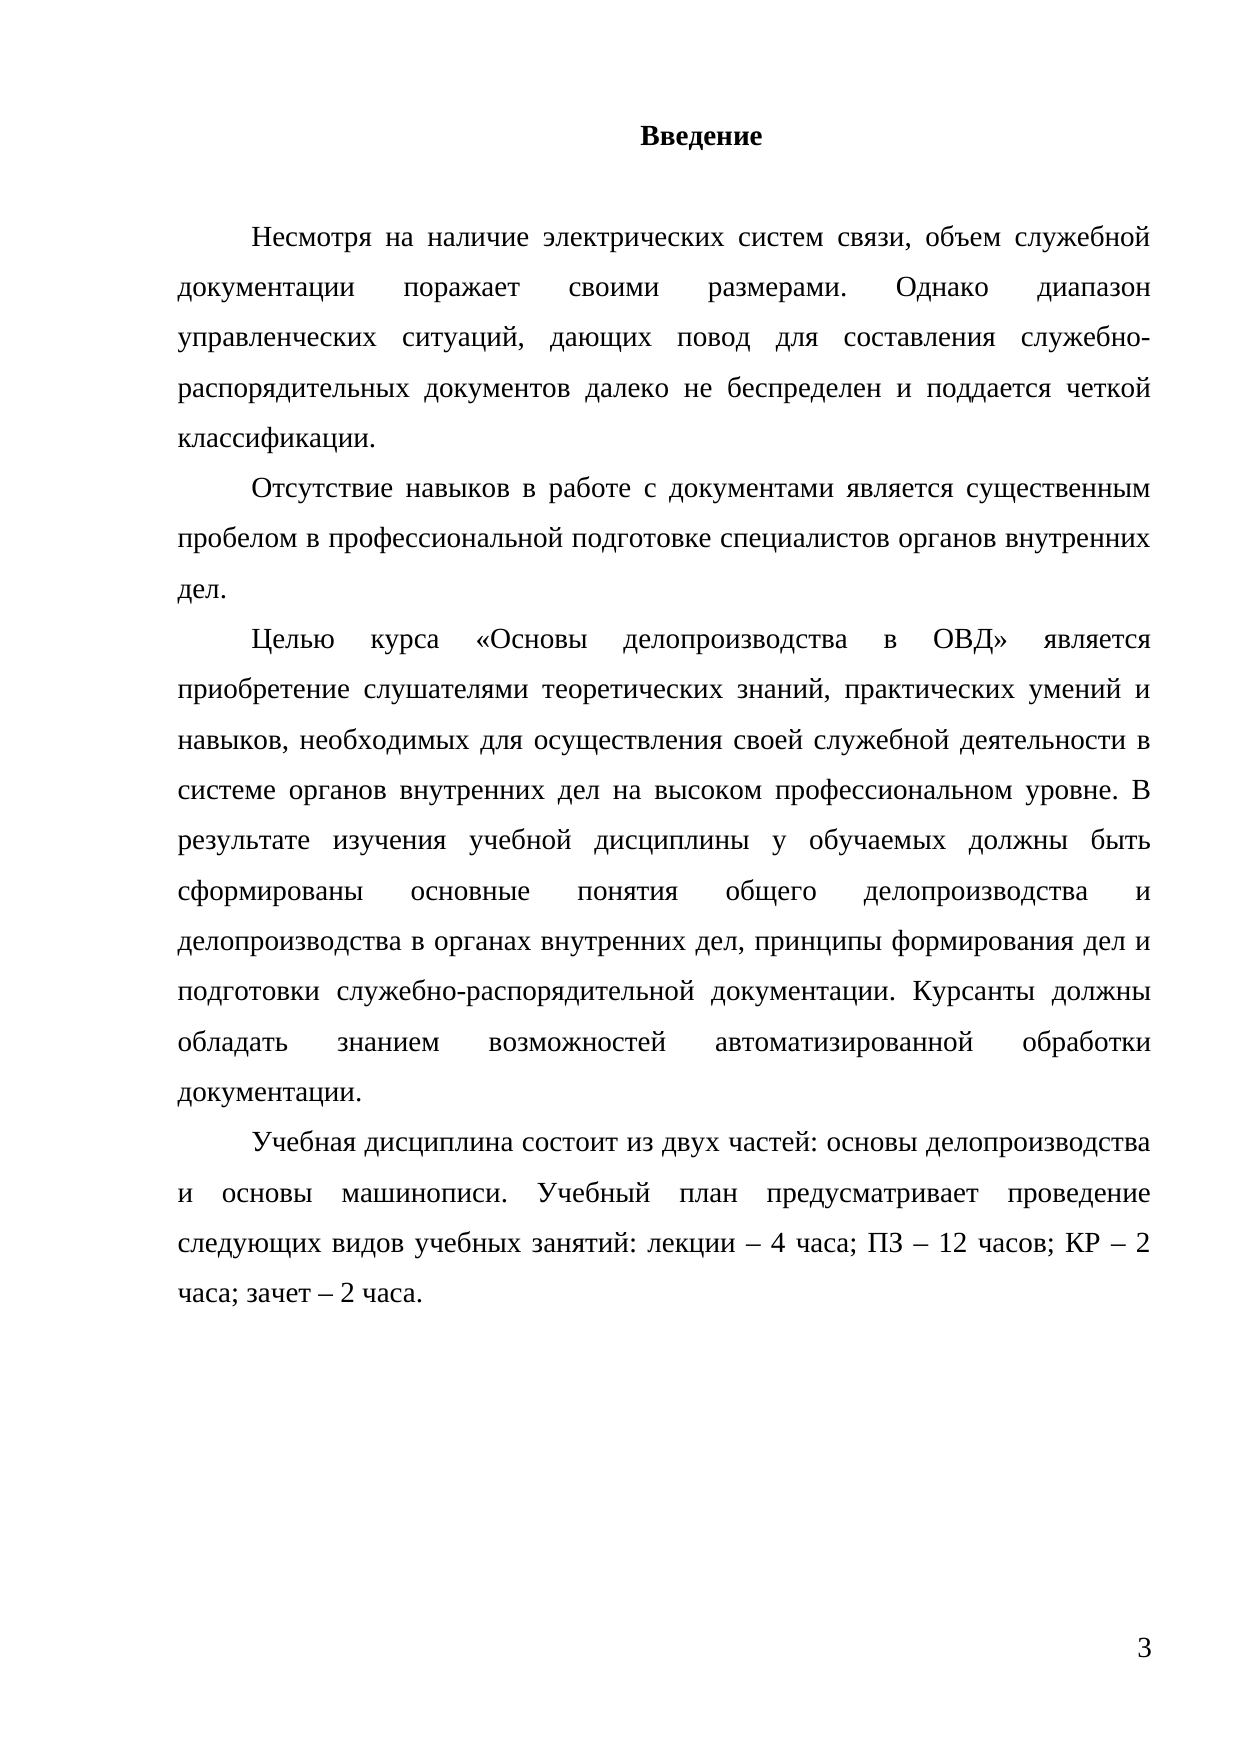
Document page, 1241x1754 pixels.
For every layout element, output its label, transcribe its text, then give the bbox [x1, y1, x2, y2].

subtitle Введение [177, 118, 1152, 152]
text Отсутствие навыков в работе с документами является существенным пробелом в профессиональной подготовке специалистов органов внутренних дел. [177, 470, 1152, 604]
text Несмотря на наличие электрических систем связи, объем служебной документации поражает своими размерами. Однако диапазон управленческих ситуаций, дающих повод для составления служебно-распорядительных документов далеко не беспределен и поддается четкой классификации. [177, 219, 1152, 453]
text Учебная дисциплина состоит из двух частей: основы делопроизводства и основы машинописи. Учебный план предусматривает проведение следующих видов учебных занятий: лекции – 4 часа; ПЗ – 12 часов; КР – 2 часа; зачет – 2 часа. [177, 1124, 1152, 1309]
text Целью курса «Основы делопроизводства в ОВД» является приобретение слушателями теоретических знаний, практических умений и навыков, необходимых для осуществления своей служебной деятельности в системе органов внутренних дел на высоком профессиональном уровне. В результате изучения учебной дисциплины у обучаемых должны быть сформированы основные понятия общего делопроизводства и делопроизводства в органах внутренних дел, принципы формирования дел и подготовки служебно-распорядительной документации. Курсанты должны обладать знанием возможностей автоматизированной обработки документации. [177, 621, 1152, 1108]
